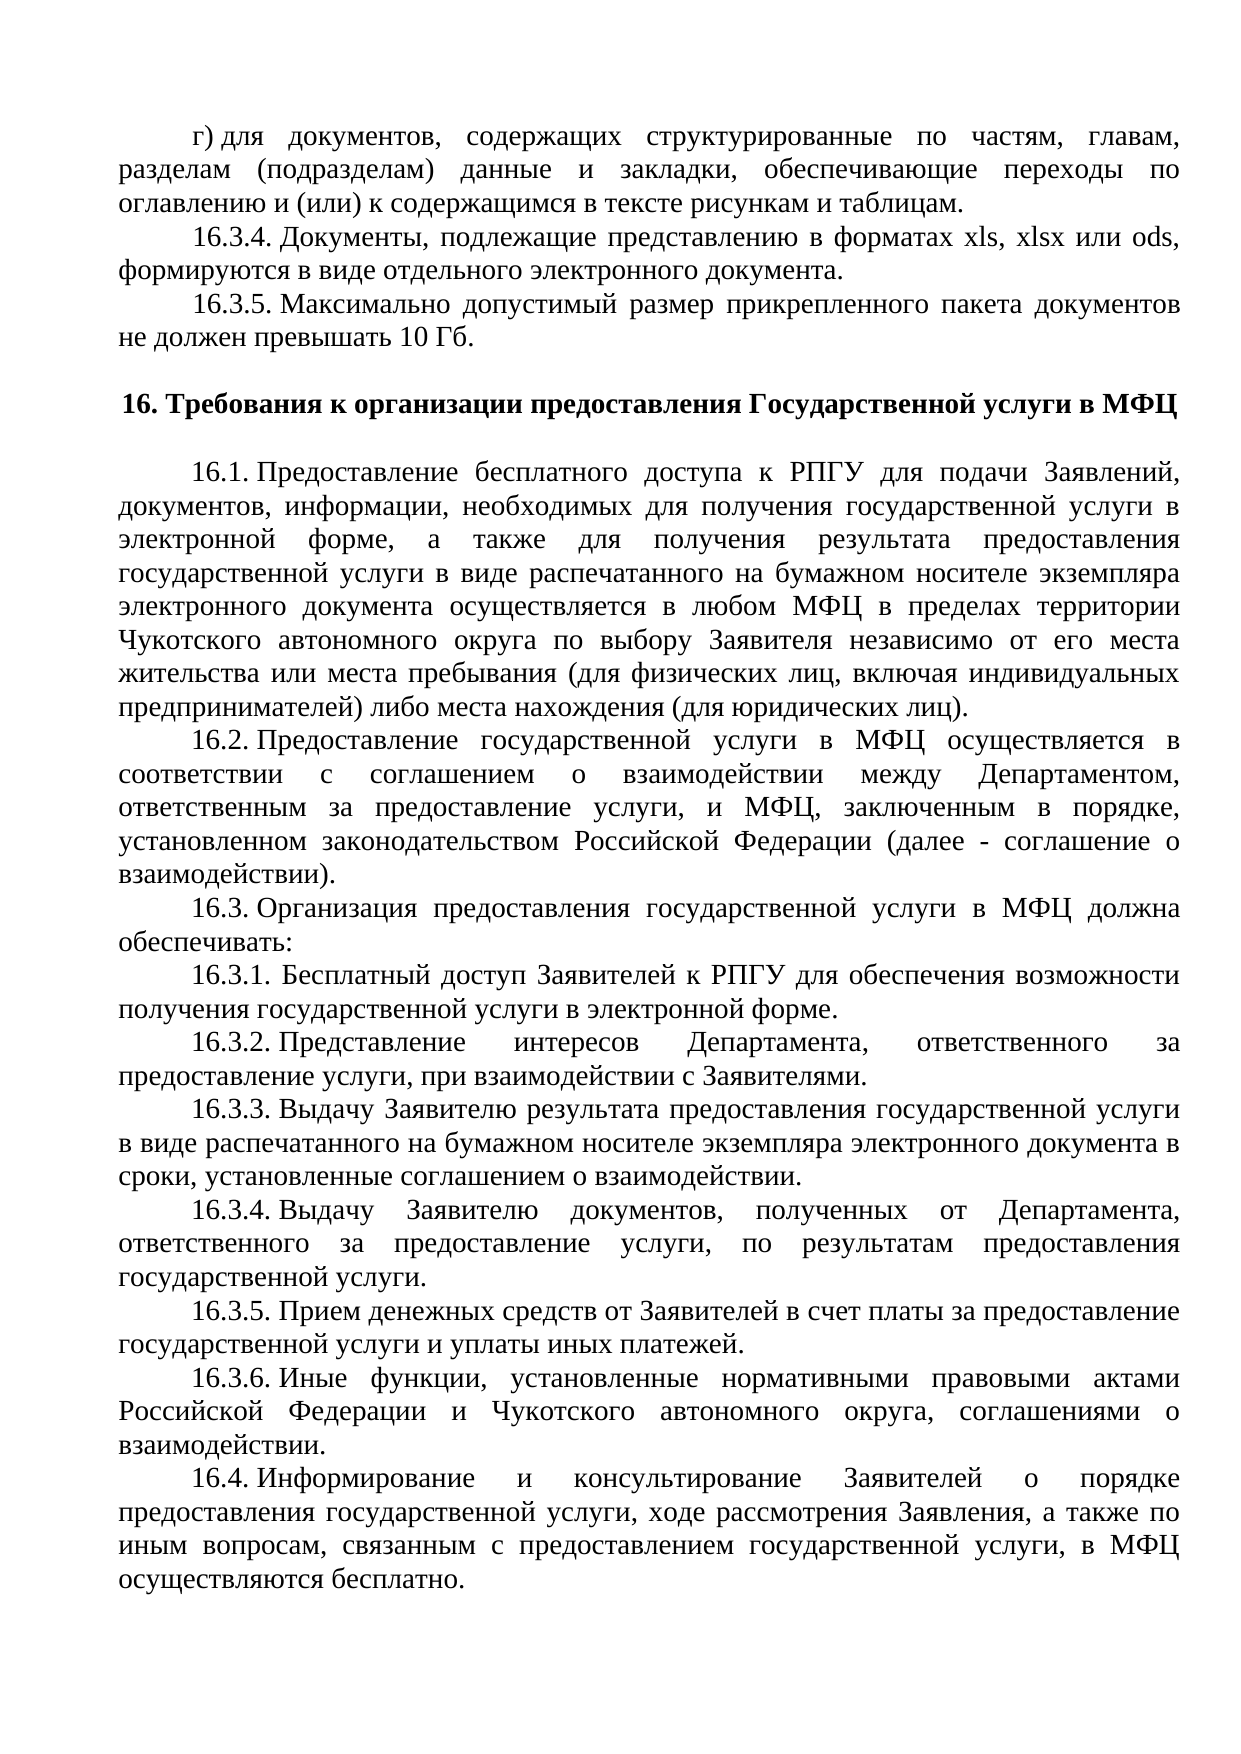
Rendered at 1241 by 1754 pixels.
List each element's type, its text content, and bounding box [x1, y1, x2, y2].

text 16.4. Информирование и консультирование Заявителей о порядке предоставления государственной услуги, ходе рассмотрения Заявления, а также по иным вопросам, связанным с предоставлением государственной услуги, в МФЦ осуществляются бесплатно. [118, 1460, 1181, 1594]
text 16. Требования к организации предоставления Государственной услуги в МФЦ [118, 386, 1181, 420]
text 16.3.5. Прием денежных средств от Заявителей в счет платы за предоставление государственной услуги и уплаты иных платежей. [118, 1293, 1181, 1360]
text 16.3.4. Выдачу Заявителю документов, полученных от Департамента, ответственного за предоставление услуги, по результатам предоставления государственной услуги. [118, 1192, 1181, 1293]
text г) для документов, содержащих структурированные по частям, главам, разделам (подразделам) данные и закладки, обеспечивающие переходы по оглавлению и (или) к содержащимся в тексте рисункам и таблицам. [118, 118, 1181, 219]
text 16.1. Предоставление бесплатного доступа к РПГУ для подачи Заявлений, документов, информации, необходимых для получения государственной услуги в электронной форме, а также для получения результата предоставления государственной услуги в виде распечатанного на бумажном носителе экземпляра электронного документа осуществляется в любом МФЦ в пределах территории Чукотского автономного округа по выбору Заявителя независимо от его места жительства или места пребывания (для физических лиц, включая индивидуальных предпринимателей) либо места нахождения (для юридических лиц). [118, 454, 1181, 722]
text 16.3.3. Выдачу Заявителю результата предоставления государственной услуги в виде распечатанного на бумажном носителе экземпляра электронного документа в сроки, установленные соглашением о взаимодействии. [118, 1091, 1181, 1192]
text 16.3. Организация предоставления государственной услуги в МФЦ должна обеспечивать: [118, 890, 1181, 957]
text 16.3.2. Представление интересов Департамента, ответственного за предоставление услуги, при взаимодействии с Заявителями. [118, 1024, 1181, 1091]
text 16.3.1. Бесплатный доступ Заявителей к РПГУ для обеспечения возможности получения государственной услуги в электронной форме. [118, 957, 1181, 1024]
text 16.3.4. Документы, подлежащие представлению в форматах xls, xlsx или ods, формируются в виде отдельного электронного документа. [118, 219, 1181, 286]
text 16.2. Предоставление государственной услуги в МФЦ осуществляется в соответствии с соглашением о взаимодействии между Департаментом, ответственным за предоставление услуги, и МФЦ, заключенным в порядке, установленном законодательством Российской Федерации (далее - соглашение о взаимодействии). [118, 722, 1181, 890]
text 16.3.6. Иные функции, установленные нормативными правовыми актами Российской Федерации и Чукотского автономного округа, соглашениями о взаимодействии. [118, 1360, 1181, 1460]
text 16.3.5. Максимально допустимый размер прикрепленного пакета документов не должен превышать 10 Гб. [118, 286, 1181, 353]
